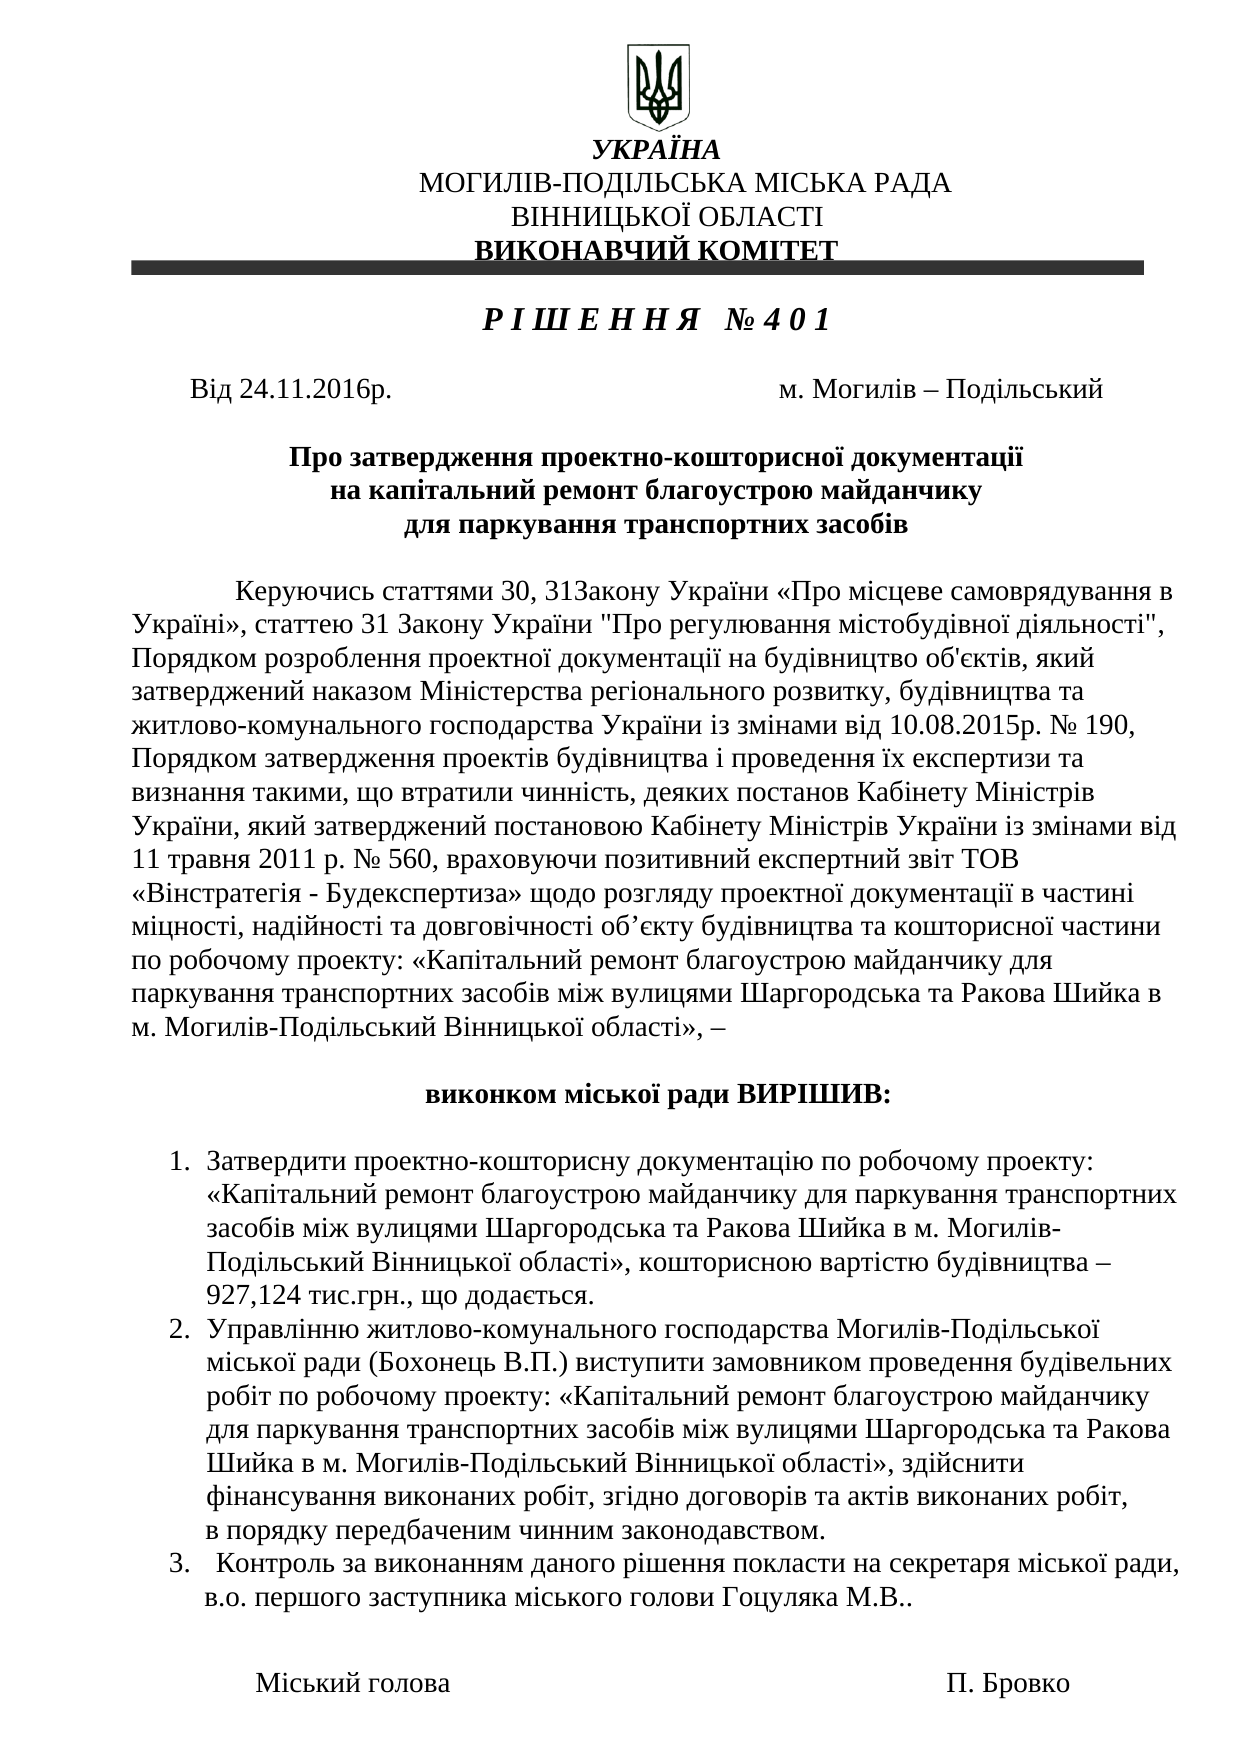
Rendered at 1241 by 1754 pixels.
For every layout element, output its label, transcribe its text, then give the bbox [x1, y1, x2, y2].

text Про затвердження проектно-кошторисної документації [131, 439, 1181, 472]
text на капітальний ремонт благоустрою майданчику [131, 472, 1181, 506]
text УКРАЇНА МОГИЛІВ-ПОДІЛЬСЬКА МІСЬКА РАДА ВІННИЦЬКОЇ ОБЛАСТІ [131, 132, 1181, 233]
text Міський голова П. Бровко [131, 1665, 1181, 1699]
picture [627, 44, 690, 132]
text РІШЕННЯ №401 [131, 300, 1181, 338]
text Від 24.11.2016р. м. Могилів – Подільський [131, 372, 1181, 405]
text для паркування транспортних засобів [131, 506, 1181, 539]
list Затвердити проектно-кошторисну документацію по робочому проекту: «Капітальний ремонт благоустрою майданчику для паркування транспортних засобів між вулицями Шаргородська та Ракова Шийка в м. Могилів-Подільський Вінницької області», кошторисною вартістю будівництва – 927,124 тис.грн., що додається. [169, 1143, 1181, 1311]
text в.о. першого заступника міського голови Гоцуляка М.В.. [131, 1579, 1181, 1613]
list Управлінню житлово-комунального господарства Могилів-Подільської міської ради (Бохонець В.П.) виступити замовником проведення будівельних робіт по робочому проекту: «Капітальний ремонт благоустрою майданчику для паркування транспортних засобів між вулицями Шаргородська та Ракова Шийка в м. Могилів-Подільський Вінницької області», здійснити фінансування виконаних робіт, згідно договорів та актів виконаних робіт, [169, 1311, 1181, 1512]
text виконком міської ради ВИРІШИВ: [131, 1076, 1181, 1109]
text Керуючись статтями 30, 31Закону України «Про місцеве самоврядування в Україні», статтею 31 Закону України "Про регулювання містобудівної діяльності", Порядком розроблення проектної документації на будівництво об'єктів, який затверджений наказом Міністерства регіонального розвитку, будівництва та житлово-комунального господарства України із змінами від 10.08.2015р. № 190, Порядком затвердження проектів будівництва і проведення їх експертизи та визнання такими, що втратили чинність, деяких постанов Кабінету Міністрів України, який затверджений постановою Кабінету Міністрів України із змінами від 11 травня 2011 р. № 560, враховуючи позитивний експертний звіт ТОВ «Вінстратегія - Будекспертиза» щодо розгляду проектної документації в частині міцності, надійності та довговічності об’єкту будівництва та кошторисної частини по робочому проекту: «Капітальний ремонт благоустрою майданчику для паркування транспортних засобів між вулицями Шаргородська та Ракова Шийка в м. Могилів-Подільський Вінницької області», – [131, 573, 1181, 1042]
list Контроль за виконанням даного рішення покласти на секретаря міської ради, [169, 1546, 1181, 1579]
text в порядку передбаченим чинним законодавством. [169, 1512, 1181, 1546]
text ВИКОНАВЧИЙ КОМІТЕТ [131, 233, 1181, 266]
